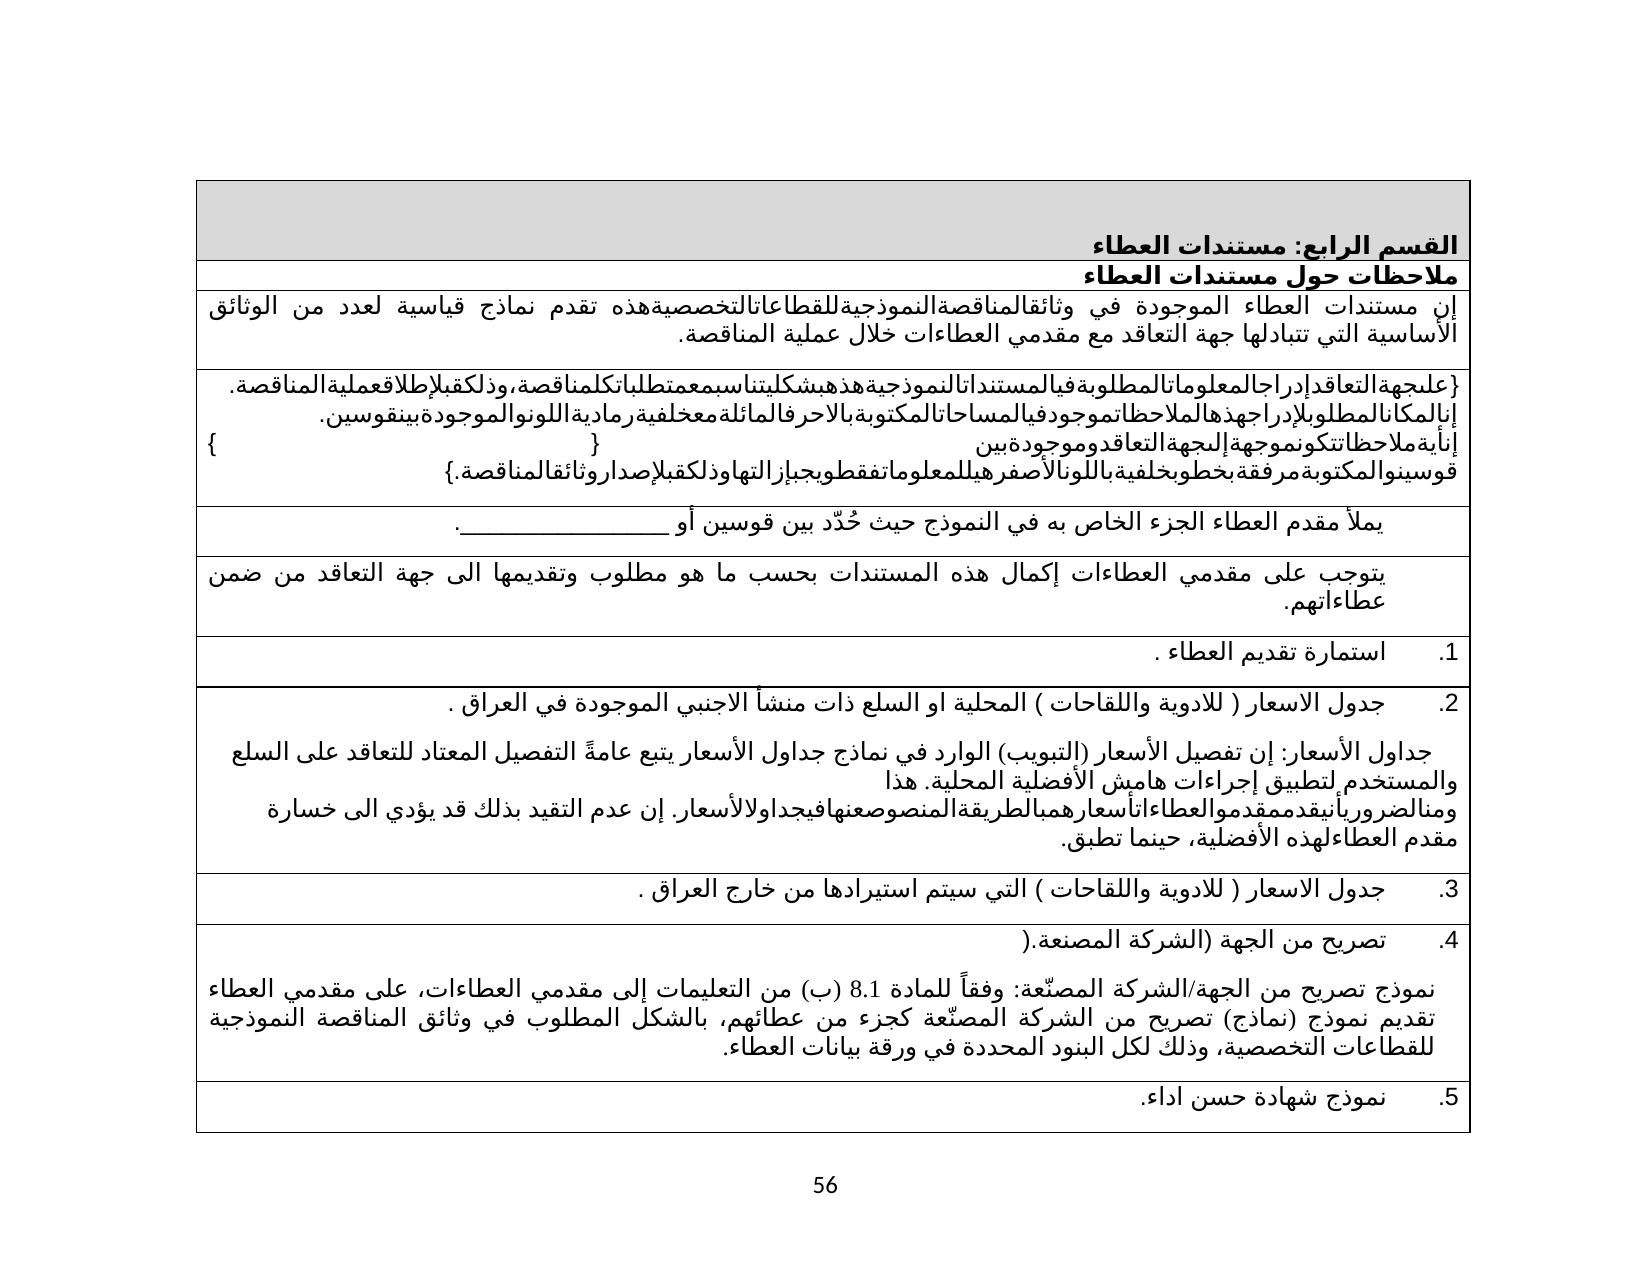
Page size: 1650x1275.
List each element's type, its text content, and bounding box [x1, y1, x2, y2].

table_cell {علىجهةالتعاقدإدراجالمعلوماتالمطلوبةفيالمستنداتالنموذجيةهذهبشكليتناسبمعمتطلباتكلمناقصة،وذلكقبلإطلاقعمليةالمناقصة. إنالمكانالمطلوبلإدراجهذهالملاحظاتموجودفيالمساحاتالمكتوبةبالاحرفالمائلةمعخلفيةرماديةاللونوالموجودةبينقوسين. إنأيةملاحظاتتكونموجهةإلىجهةالتعاقدوموجودةبين { } قوسينوالمكتوبةمرفقةبخطوبخلفيةباللونالأصفرهيللمعلوماتفقطويجبإزالتهاوذلكقبلإصداروثائقالمناقصة.} [197, 370, 1469, 506]
table_cell يملأ مقدم العطاء الجزء الخاص به في النموذج حيث حُدّد بين قوسين أو _______________. [197, 507, 1469, 556]
table_cell يتوجب على مقدمي العطاءات إكمال هذه المستندات بحسب ما هو مطلوب وتقديمها الى جهة التعاقد من ضمن عطاءاتهم. [197, 557, 1469, 636]
table_header القسم الرابع: مستندات العطاء [197, 181, 1469, 260]
table_cell 1. استمارة تقديم العطاء . [197, 637, 1469, 686]
table_cell 4. تصريح من الجهة (الشركة المصنعة.( نموذج تصريح من الجهة/الشركة المصنّعة: وفقاً للمادة 8.1 (ب) من التعليمات إلى مقدمي العطاءات، على مقدمي العطاء تقديم نموذج (نماذج) تصريح من الشركة المصنّعة كجزء من عطائهم، بالشكل المطلوب في وثائق المناقصة النموذجية للقطاعات التخصصية، وذلك لكل البنود المحددة في ورقة بيانات العطاء. [197, 925, 1469, 1081]
table_cell ملاحظات حول مستندات العطاء [197, 261, 1469, 289]
table_cell 2. جدول الاسعار ( للادوية واللقاحات ) المحلية او السلع ذات منشأ الاجنبي الموجودة في العراق . جداول الأسعار: إن تفصيل الأسعار (التبويب) الوارد في نماذج جداول الأسعار يتبع عامةً التفصيل المعتاد للتعاقد على السلع والمستخدم لتطبيق إجراءات هامش الأفضلية المحلية. هذا ومنالضروريأنيقدممقدموالعطاءاتأسعارهمبالطريقةالمنصوصعنهافيجداولالأسعار. إن عدم التقيد بذلك قد يؤدي الى خسارة مقدم العطاءلهذه الأفضلية، حينما تطبق. [197, 688, 1469, 873]
table_cell إن مستندات العطاء الموجودة في وثائقالمناقصةالنموذجيةللقطاعاتالتخصصيةهذه تقدم نماذج قياسية لعدد من الوثائق الأساسية التي تتبادلها جهة التعاقد مع مقدمي العطاءات خلال عملية المناقصة. [197, 291, 1469, 369]
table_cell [197, 1082, 1469, 1132]
table_cell 3. جدول الاسعار ( للادوية واللقاحات ) التي سيتم استيرادها من خارج العراق . [197, 874, 1469, 923]
